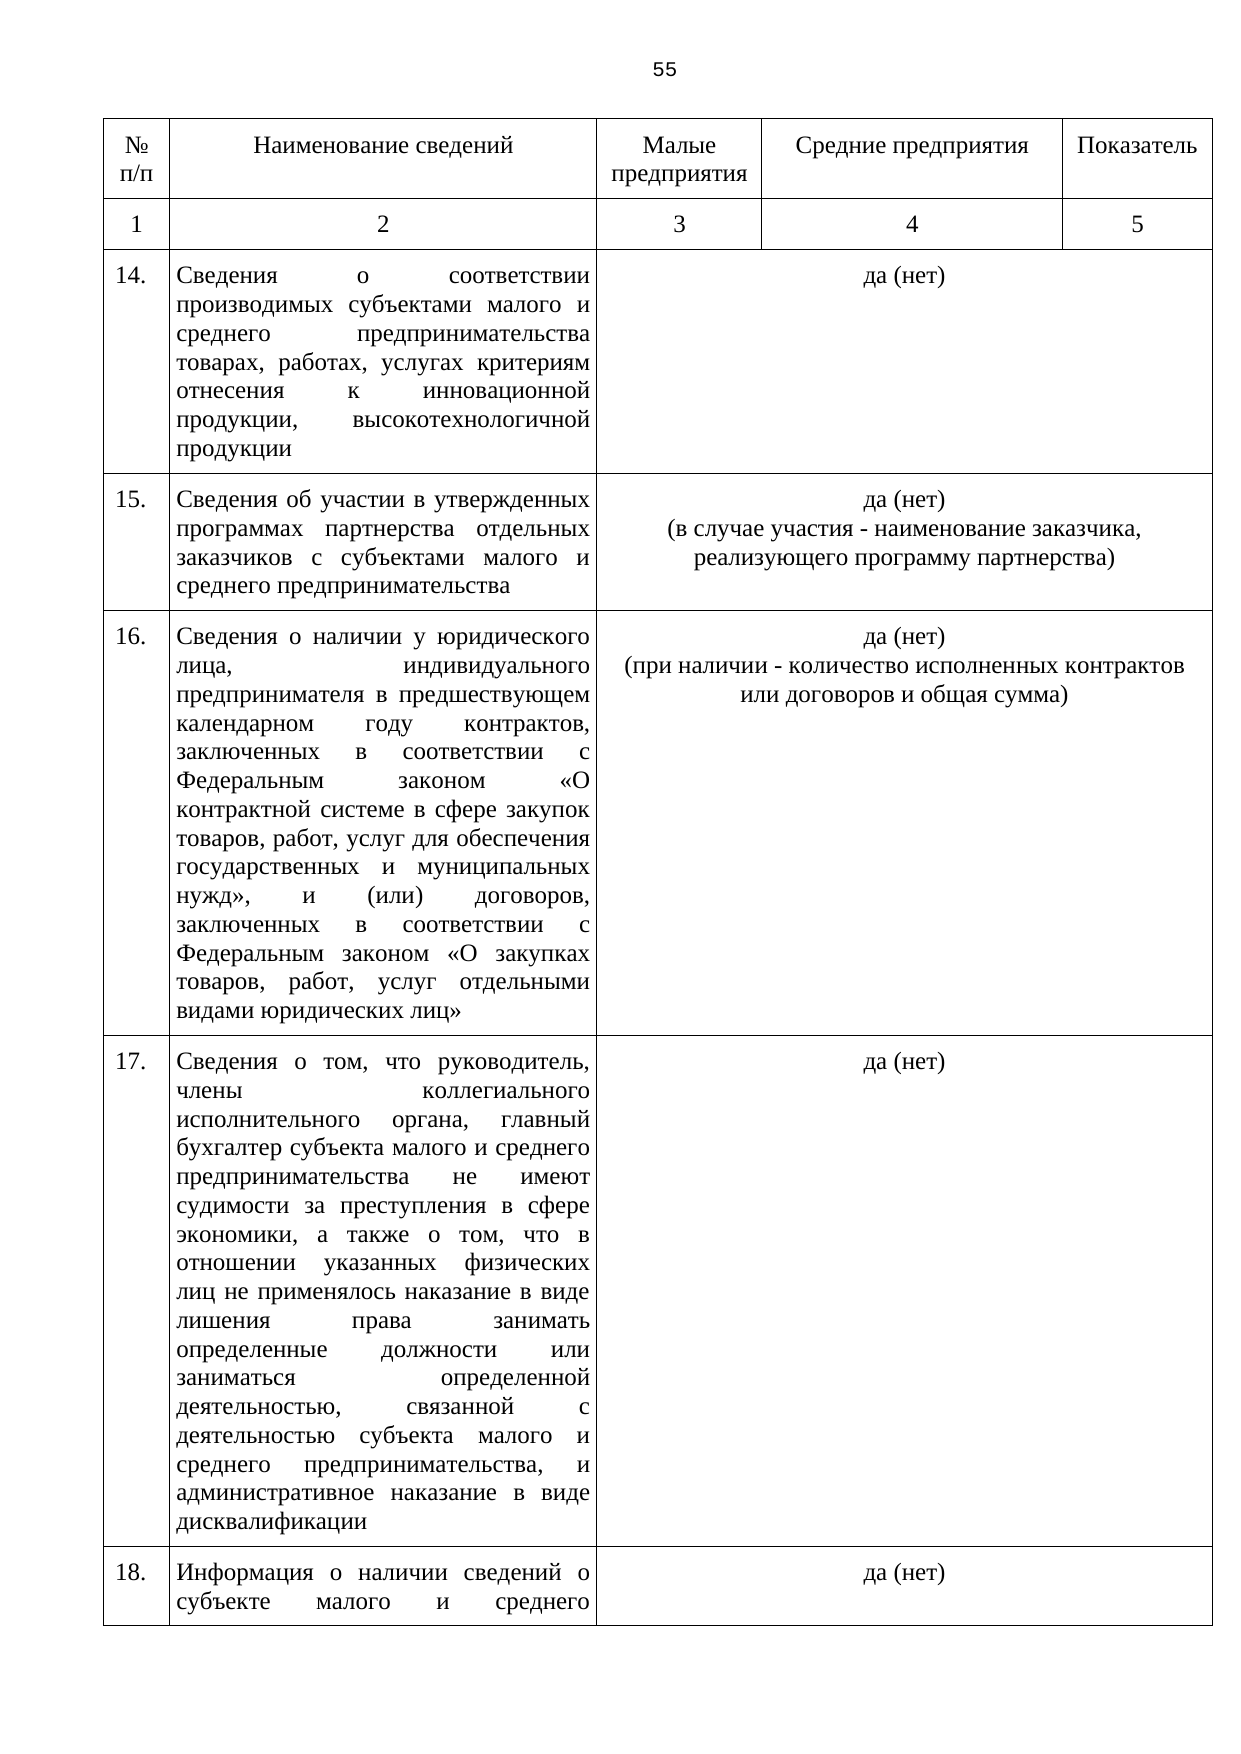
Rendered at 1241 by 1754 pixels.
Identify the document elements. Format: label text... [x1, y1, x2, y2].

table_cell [170, 1547, 596, 1625]
table_cell Сведения о том, что руководитель, члены коллегиального исполнительного органа, главный бухгалтер субъекта малого и среднего предпринимательства не имеют судимости за преступления в сфере экономики, а также о том, что в отношении указанных физических лиц не применялось наказание в виде лишения права занимать определенные должности или заниматься определенной деятельностью, связанной с деятельностью субъекта малого и среднего предпринимательства, и административное наказание в виде дисквалификации [170, 1036, 596, 1546]
table_cell 1 [104, 199, 169, 249]
table_cell [104, 1036, 169, 1546]
table_header Показатель [1063, 119, 1212, 198]
table_cell [104, 474, 169, 610]
table_cell да (нет) [597, 1547, 1212, 1625]
table_cell [104, 1547, 169, 1625]
table_header Средние предприятия [762, 119, 1062, 198]
table_cell да (нет) (при наличии - количество исполненных контрактов или договоров и общая сумма) [597, 611, 1212, 1034]
table_cell [104, 250, 169, 472]
table_cell 2 [170, 199, 596, 249]
table_cell 3 [597, 199, 761, 249]
table_cell 4 [762, 199, 1062, 249]
table_cell да (нет) [597, 250, 1212, 472]
table_cell Сведения об участии в утвержденных программах партнерства отдельных заказчиков с субъектами малого и среднего предпринимательства [170, 474, 596, 610]
table_cell да (нет) [597, 1036, 1212, 1546]
table_header Наименование сведений [170, 119, 596, 198]
table_cell Сведения о соответствии производимых субъектами малого и среднего предпринимательства товарах, работах, услугах критериям отнесения к инновационной продукции, высокотехнологичной продукции [170, 250, 596, 472]
table_cell да (нет) (в случае участия - наименование заказчика, реализующего программу партнерства) [597, 474, 1212, 610]
table_cell [104, 611, 169, 1034]
table_cell Сведения о наличии у юридического лица, индивидуального предпринимателя в предшествующем календарном году контрактов, заключенных в соответствии с Федеральным законом «О контрактной системе в сфере закупок товаров, работ, услуг для обеспечения государственных и муниципальных нужд», и (или) договоров, заключенных в соответствии с Федеральным законом «О закупках товаров, работ, услуг отдельными видами юридических лиц» [170, 611, 596, 1034]
table_header Малые предприятия [597, 119, 761, 198]
table_header № п/п [104, 119, 169, 198]
table_cell 5 [1063, 199, 1212, 249]
